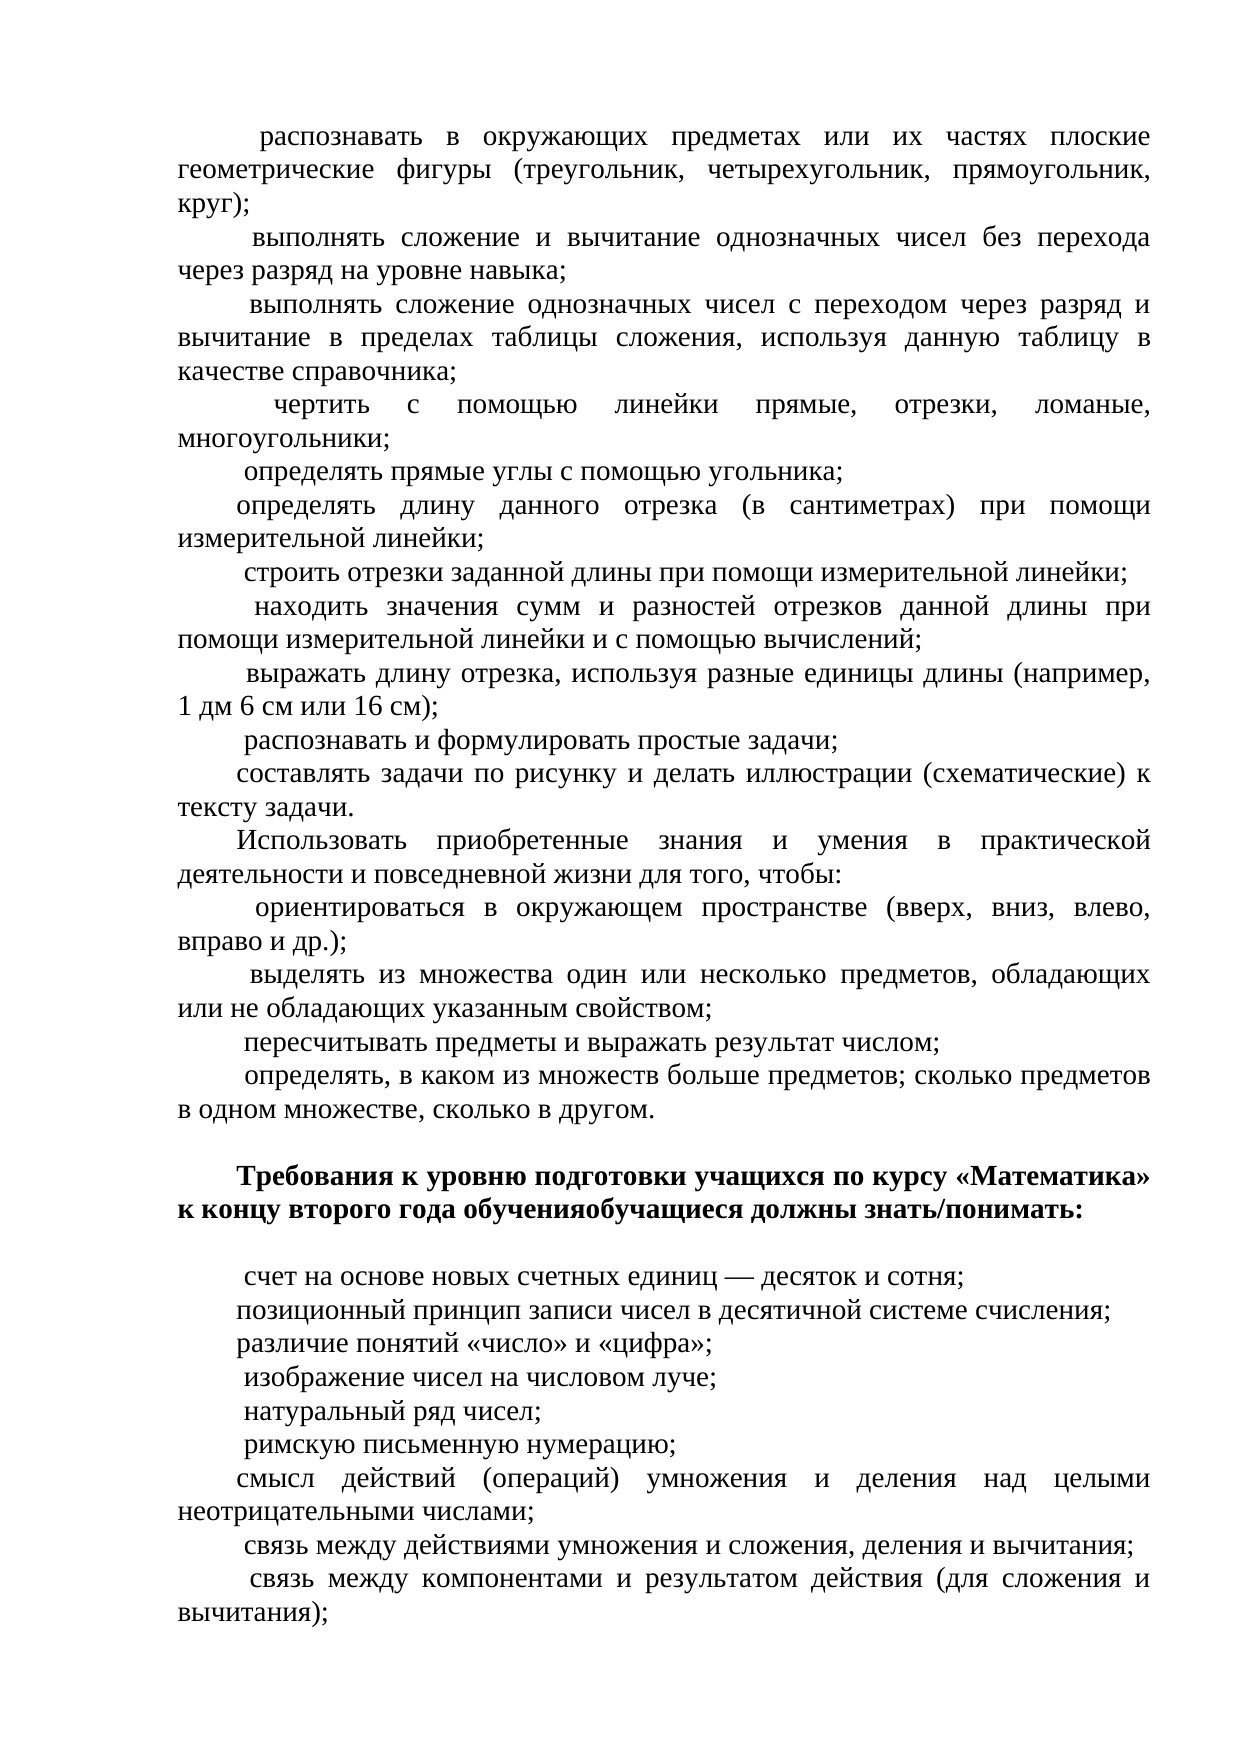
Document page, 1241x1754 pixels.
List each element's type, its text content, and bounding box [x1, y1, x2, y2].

text определять прямые углы с помощью угольника; [177, 453, 1152, 487]
text позиционный принцип записи чисел в десятичной системе счисления; [177, 1292, 1152, 1326]
text связь между компонентами и результатом действия (для сложения и вычитания); [177, 1560, 1152, 1627]
text счет на основе новых счетных единиц — десяток и сотня; [177, 1258, 1152, 1292]
text выделять из множества один или несколько предметов, обладающих или не обладающих указанным свойством; [177, 957, 1152, 1024]
text смысл действий (операций) умножения и деления над целыми неотрицательными числами; [177, 1460, 1152, 1527]
text Требования к уровню подготовки учащихся по курсу «Математика» к концу второго года обученияобучащиеся должны знать/понимать: [177, 1158, 1152, 1225]
text находить значения сумм и разностей отрезков данной длины при помощи измерительной линейки и с помощью вычислений; [177, 588, 1152, 655]
text выполнять сложение однозначных чисел с переходом через разряд и вычитание в пределах таблицы сложения, используя данную таблицу в качестве справочника; [177, 286, 1152, 386]
text пересчитывать предметы и выражать результат числом; [177, 1024, 1152, 1057]
text выполнять сложение и вычитание однозначных чисел без перехода через разряд на уровне навыка; [177, 219, 1152, 286]
text определять, в каком из множеств больше предметов; сколько предметов в одном множестве, сколько в другом. [177, 1057, 1152, 1124]
text строить отрезки заданной длины при помощи измерительной линейки; [177, 554, 1152, 588]
text различие понятий «число» и «цифра»; [177, 1326, 1152, 1359]
text связь между действиями умножения и сложения, деления и вычитания; [177, 1527, 1152, 1560]
text изображение чисел на числовом луче; [177, 1359, 1152, 1393]
text натуральный ряд чисел; [177, 1393, 1152, 1426]
text Использовать приобретенные знания и умения в практической деятельности и повседневной жизни для того, чтобы: [177, 822, 1152, 889]
text определять длину данного отрезка (в сантиметрах) при помощи измерительной линейки; [177, 487, 1152, 554]
text чертить с помощью линейки прямые, отрезки, ломаные, многоугольники; [177, 386, 1152, 453]
text выражать длину отрезка, используя разные единицы длины (например, 1 дм 6 см или 16 см); [177, 655, 1152, 722]
text составлять задачи по рисунку и делать иллюстрации (схематические) к тексту задачи. [177, 755, 1152, 822]
text распознавать и формулировать простые задачи; [177, 722, 1152, 755]
text ориентироваться в окружающем пространстве (вверх, вниз, влево, вправо и др.); [177, 889, 1152, 957]
text римскую письменную нумерацию; [177, 1426, 1152, 1460]
text распознавать в окружающих предметах или их частях плоские геометрические фигуры (треугольник, четырехугольник, прямоугольник, круг); [177, 118, 1152, 219]
